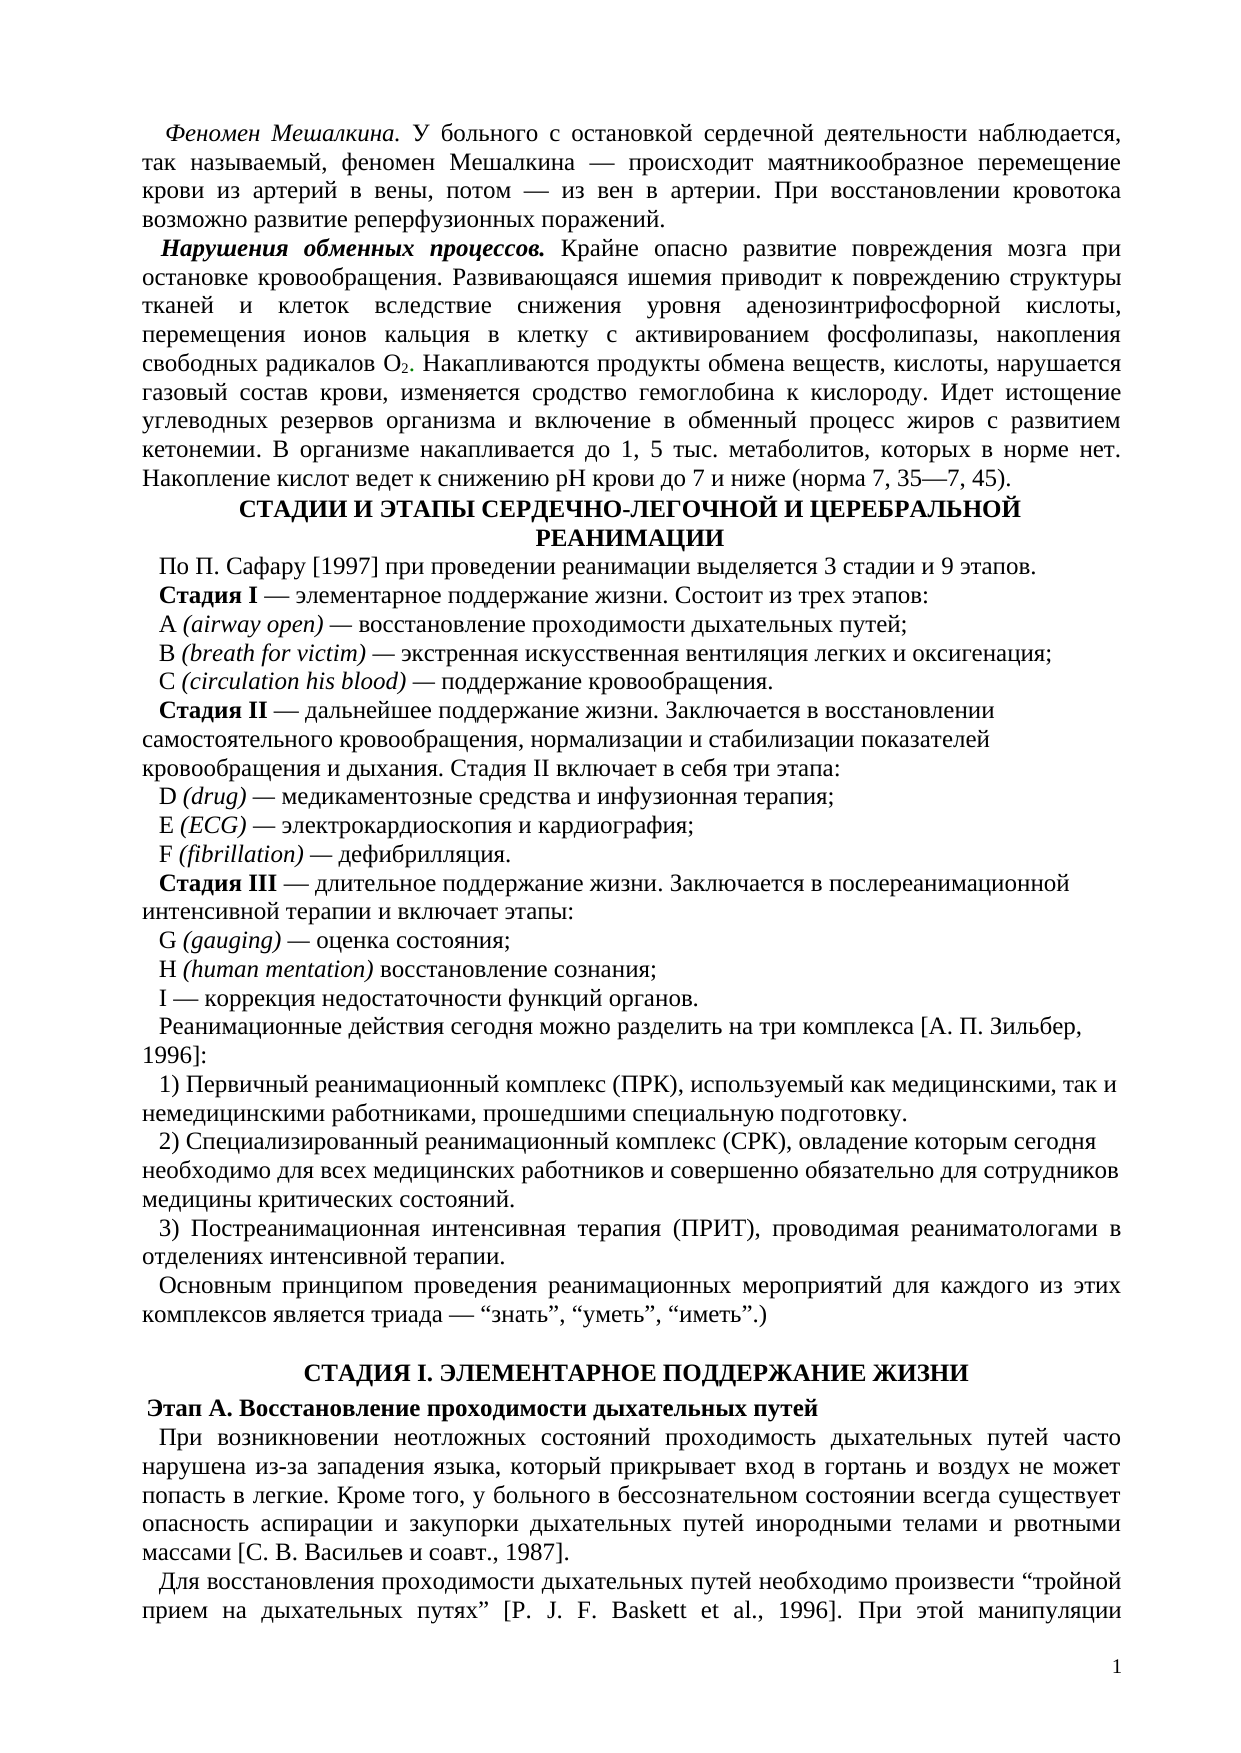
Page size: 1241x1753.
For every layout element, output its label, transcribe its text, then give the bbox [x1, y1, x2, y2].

text С (circulation his blood) — поддержание кровообращения. [142, 666, 1122, 695]
text F (fibrillation) — дефибрилляция. [142, 839, 1122, 868]
text Нарушения обменных процессов. Крайне опасно развитие повреждения мозга при остановке кровообращения. Развивающаяся ишемия приводит к повреждению структуры тканей и клеток вследствие снижения уровня аденозинтрифосфорной кислоты, перемещения ионов кальция в клетку с активированием фосфолипазы, накопления свободных радикалов О2. Накапливаются продукты обмена веществ, кислоты, нарушается газовый состав крови, изменяется сродство гемоглобина к кислороду. Идет истощение углеводных резервов организма и включение в обменный процесс жиров с развитием кетонемии. В организме накапливается до 1, 5 тыс. метаболитов, которых в норме нет. Накопление кислот ведет к снижению рН крови до 7 и ниже (норма 7, 35—7, 45). [142, 233, 1122, 492]
text 1) Первичный реанимационный комплекс (ПРК), используемый как медицинскими, так и немедицинскими работниками, прошедшими специальную подготовку. [142, 1069, 1122, 1126]
text 2) Специализированный реанимационный комплекс (СРК), овладение которым сегодня необходимо для всех медицинских работников и совершенно обязательно для сотрудников медицины критических состояний. [142, 1126, 1122, 1213]
text D (drug) — медикаментозные средства и инфузионная терапия; [142, 781, 1122, 810]
text G (gauging) — оценка состояния; [142, 925, 1122, 954]
text Стадия III — длительное поддержание жизни. Заключается в послереанимационной интенсивной терапии и включает этапы: [142, 868, 1122, 925]
text Этап А. Восстановление проходимости дыхательных путей [146, 1393, 1122, 1422]
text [142, 1566, 1122, 1623]
text I — коррекция недостаточности функций органов. [142, 983, 1122, 1011]
text Стадия I — элементарное поддержание жизни. Состоит из трех этапов: [142, 580, 1122, 609]
text СТАДИИ И ЭТАПЫ СЕРДЕЧНО-ЛЕГОЧНОЙ И ЦЕРЕБРАЛЬНОЙ РЕАНИМАЦИИ [179, 494, 1080, 551]
text Н (human mentation) восстановление сознания; [142, 954, 1122, 983]
text При возникновении неотложных состояний проходимость дыхательных путей часто нарушена из-за западения языка, который прикрывает вход в гортань и воздух не может попасть в легкие. Кроме того, у больного в бессознательном состоянии всегда существует опасность аспирации и закупорки дыхательных путей инородными телами и рвотными массами [С. В. Васильев и соавт., 1987]. [142, 1422, 1122, 1566]
text A (airway open) — восстановление проходимости дыхательных путей; [142, 609, 1122, 638]
text Основным принципом проведения реанимационных мероприятий для каждого из этих комплексов является триада — “знать”, “уметь”, “иметь”.) [142, 1270, 1122, 1328]
subtitle СТАДИЯ I. ЭЛЕМЕНТАРНОЕ ПОДДЕРЖАНИЕ ЖИЗНИ [150, 1358, 1122, 1387]
text 3) Постреанимационная интенсивная терапия (ПРИТ), проводимая реаниматологами в отделениях интенсивной терапии. [142, 1213, 1122, 1270]
text В (breath for victim) — экстренная искусственная вентиляция легких и оксигенация; [142, 638, 1122, 666]
text Стадия II — дальнейшее поддержание жизни. Заключается в восстановлении самостоятельного кровообращения, нормализации и стабилизации показателей кровообращения и дыхания. Стадия II включает в себя три этапа: [142, 695, 1122, 781]
text Е (ECG) — электрокардиоскопия и кардиография; [142, 810, 1122, 839]
text Реанимационные действия сегодня можно разделить на три комплекса [А. П. Зильбер, 1996]: [142, 1011, 1122, 1069]
text По П. Сафару [1997] при проведении реанимации выделяется 3 стадии и 9 этапов. [142, 551, 1122, 580]
text Феномен Мешалкина. У больного с остановкой сердечной деятельности наблюдается, так называемый, феномен Мешалкина — происходит маятникообразное перемещение крови из артерий в вены, потом — из вен в артерии. При восстановлении кровотока возможно развитие реперфузионных поражений. [142, 118, 1122, 233]
